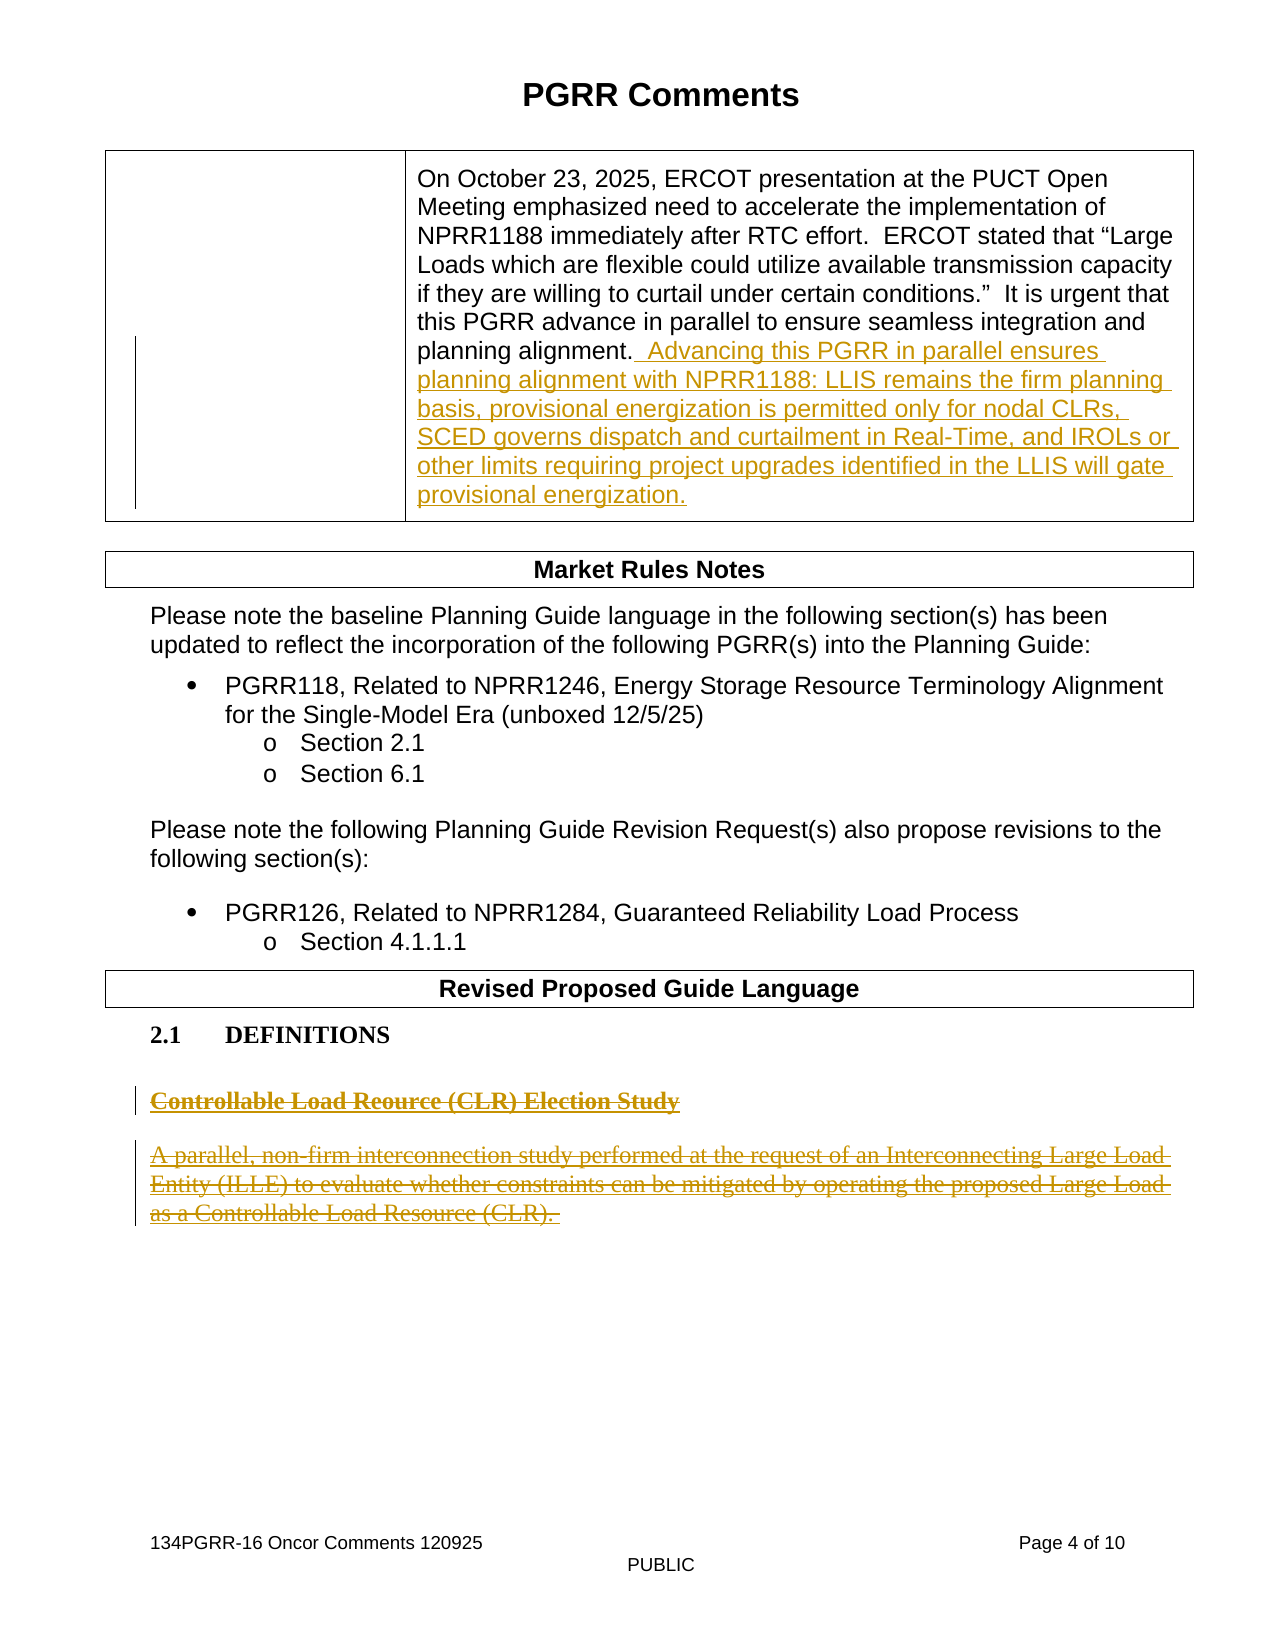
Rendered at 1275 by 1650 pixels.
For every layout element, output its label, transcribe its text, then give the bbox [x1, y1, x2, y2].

text Please note the following Planning Guide Revision Request(s) also propose revisions to the following section(s): [150, 815, 1172, 873]
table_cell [106, 151, 405, 521]
table_header Market Rules Notes [106, 552, 1193, 587]
table_header Revised Proposed Guide Language [106, 971, 1193, 1007]
text Please note the baseline Planning Guide language in the following section(s) has been updated to reflect the incorporation of the following PGRR(s) into the Planning Guide: [150, 601, 1172, 658]
list Section 2.1 [262, 728, 1172, 759]
list PGRR118, Related to NPRR1246, Energy Storage Resource Terminology Alignment for the Single-Model Era (unboxed 12/5/25) [187, 671, 1172, 728]
list Section 6.1 [262, 759, 1172, 790]
list PGRR126, Related to NPRR1284, Guaranteed Reliability Load Process [187, 898, 1172, 927]
text 2.1 DEFINITIONS [150, 1020, 1172, 1049]
list Section 4.1.1.1 [262, 927, 1172, 958]
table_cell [406, 151, 1193, 521]
